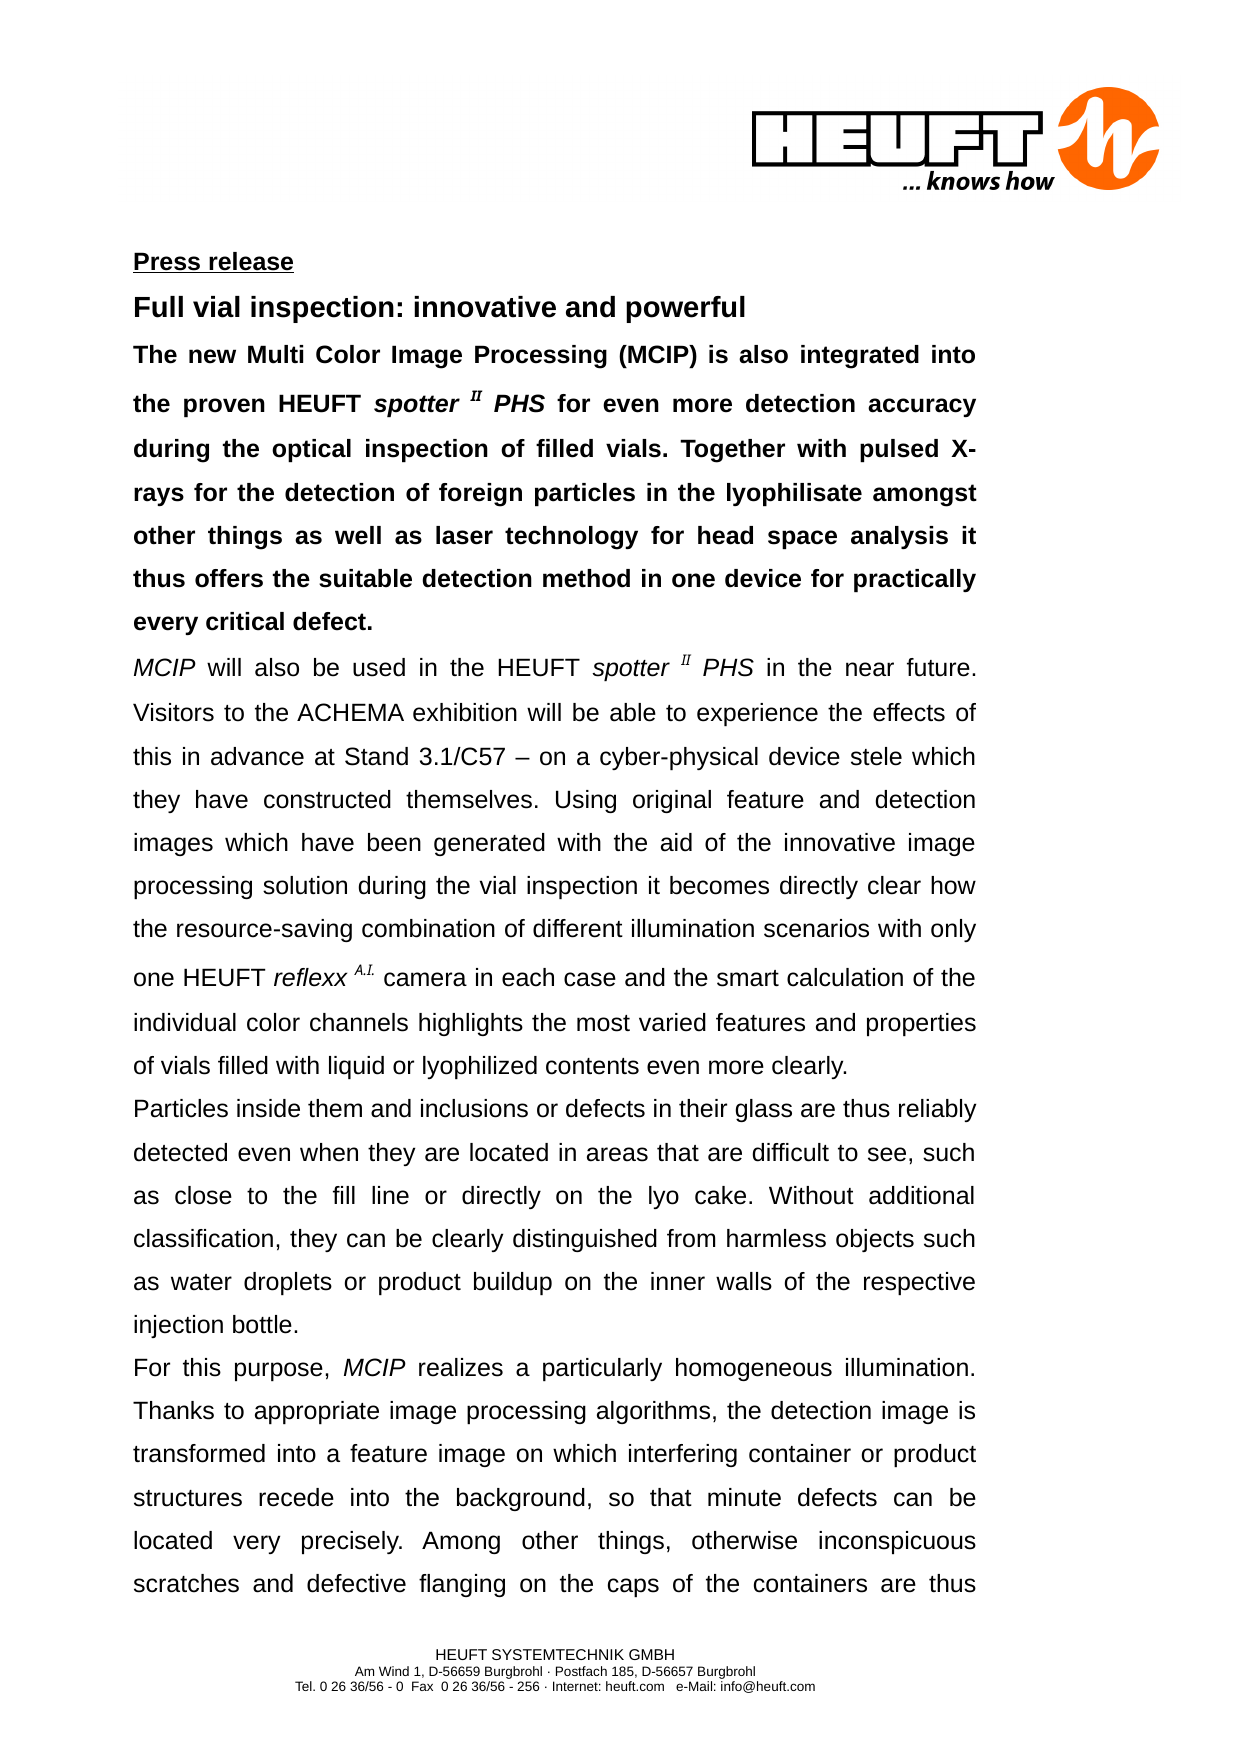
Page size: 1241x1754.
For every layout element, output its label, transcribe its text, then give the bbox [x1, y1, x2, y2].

picture [118, 75, 1181, 202]
text Full vial inspection: innovative and powerful [133, 290, 978, 323]
text Particles inside them and inclusions or defects in their glass are thus reliably detected even when they are located in areas that are difficult to see, such as close to the fill line or directly on the lyo cake. Without additional classification, they can be clearly distinguished from harmless objects such as water droplets or product buildup on the inner walls of the respective injection bottle. [133, 1094, 978, 1339]
text MCIP will also be used in the HEUFT spotter II PHS in the near future. Visitors to the ACHEMA exhibition will be able to experience the effects of this in advance at Stand 3.1/C57 – on a cyber-physical device stele which they have constructed themselves. Using original feature and detection images which have been generated with the aid of the innovative image processing solution during the vial inspection it becomes directly clear how the resource-saving combination of different illumination scenarios with only one HEUFT reflexx A.I. camera in each case and the smart calculation of the individual color channels highlights the most varied features and properties of vials filled with liquid or lyophilized contents even more clearly. [133, 650, 978, 1080]
text Press release [133, 247, 978, 276]
text The new Multi Color Image Processing (MCIP) is also integrated into the proven HEUFT spotter II PHS for even more detection accuracy during the optical inspection of filled vials. Together with pulsed X-rays for the detection of foreign particles in the lyophilisate amongst other things as well as laser technology for head space analysis it thus offers the suitable detection method in one device for practically every critical defect. [133, 340, 978, 636]
